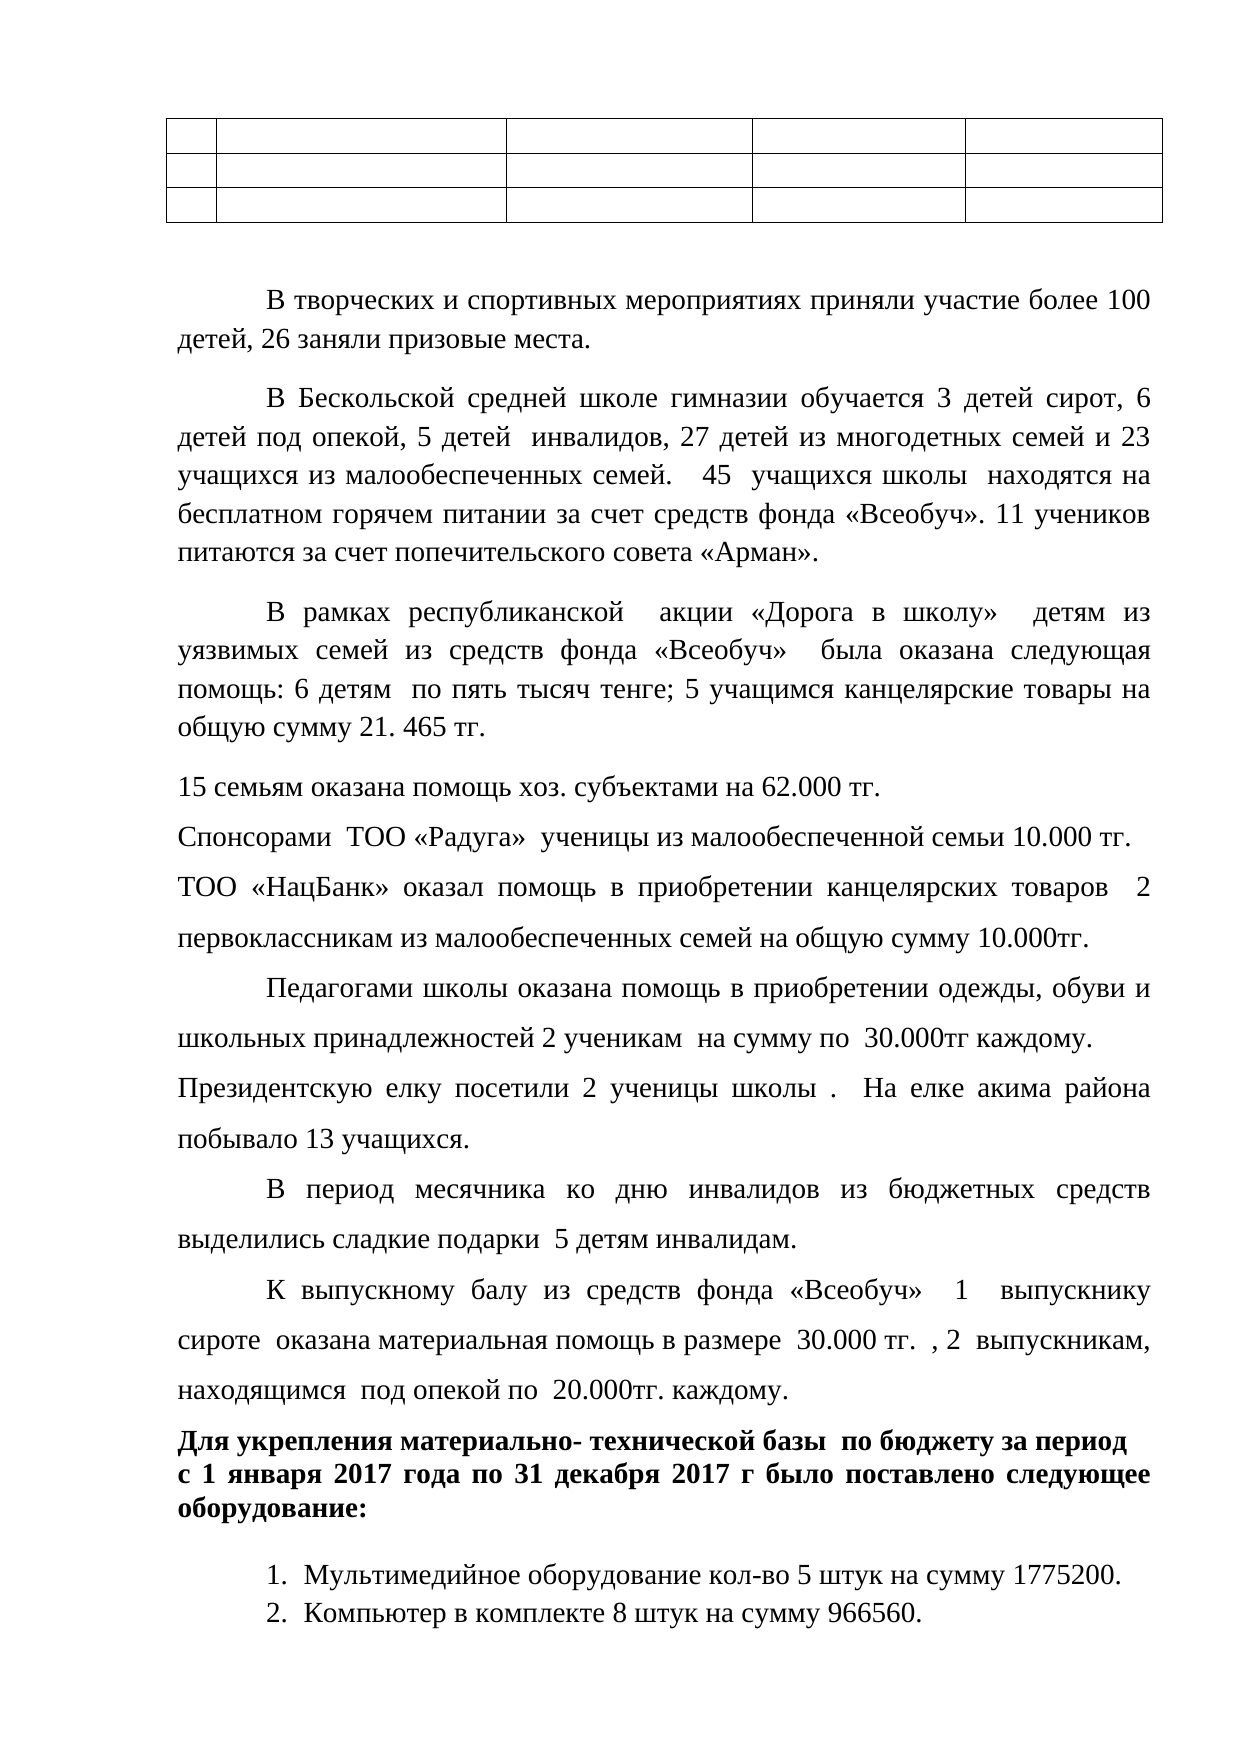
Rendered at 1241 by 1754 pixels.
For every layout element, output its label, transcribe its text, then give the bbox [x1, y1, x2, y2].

text ТОО «НацБанк» оказал помощь в приобретении канцелярских товаров 2 первоклассникам из малообеспеченных семей на общую сумму 10.000тг. [177, 869, 1152, 953]
table_cell [167, 188, 216, 222]
text В творческих и спортивных мероприятиях приняли участие более 100 детей, 26 заняли призовые места. [177, 282, 1152, 354]
text Президентскую елку посетили 2 ученицы школы . На елке акима района побывало 13 учащихся. [177, 1071, 1152, 1154]
text с 1 января 2017 года по 31 декабря 2017 г было поставлено следующее оборудование: [177, 1456, 1152, 1523]
table_cell [217, 188, 506, 222]
table_cell [217, 119, 506, 153]
text В период месячника ко дню инвалидов из бюджетных средств выделились сладкие подарки 5 детям инвалидам. [177, 1171, 1152, 1255]
table_cell [167, 154, 216, 187]
table_cell [753, 119, 965, 153]
table_cell [966, 119, 1162, 153]
text 15 семьям оказана помощь хоз. субъектами на 62.000 тг. [177, 769, 1152, 802]
text В рамках республиканской акции «Дорога в школу» детям из уязвимых семей из средств фонда «Всеобуч» была оказана следующая помощь: 6 детям по пять тысяч тенге; 5 учащимся канцелярские товары на общую сумму 21. 465 тг. [177, 594, 1152, 743]
list Мультимедийное оборудование кол-во 5 штук на сумму 1775200. [266, 1557, 1152, 1591]
table_cell [167, 119, 216, 153]
text Педагогами школы оказана помощь в приобретении одежды, обуви и школьных принадлежностей 2 ученикам на сумму по 30.000тг каждому. [177, 970, 1152, 1054]
table_cell [507, 188, 752, 222]
table_cell [966, 154, 1162, 187]
text К выпускному балу из средств фонда «Всеобуч» 1 выпускнику сироте оказана материальная помощь в размере 30.000 тг. , 2 выпускникам, находящимся под опекой по 20.000тг. каждому. [177, 1272, 1152, 1406]
table_cell [966, 188, 1162, 222]
table_cell [753, 154, 965, 187]
table_cell [753, 188, 965, 222]
text Для укрепления материально- технической базы по бюджету за период [177, 1423, 1152, 1456]
text В Бескольской средней школе гимназии обучается 3 детей сирот, 6 детей под опекой, 5 детей инвалидов, 27 детей из многодетных семей и 23 учащихся из малообеспеченных семей. 45 учащихся школы находятся на бесплатном горячем питании за счет средств фонда «Всеобуч». 11 учеников питаются за счет попечительского совета «Арман». [177, 380, 1152, 568]
table_cell [507, 119, 752, 153]
table_cell [507, 154, 752, 187]
text Спонсорами ТОО «Радуга» ученицы из малообеспеченной семьи 10.000 тг. [177, 819, 1152, 853]
list Компьютер в комплекте 8 штук на сумму 966560. [266, 1596, 1152, 1629]
table_cell [217, 154, 506, 187]
